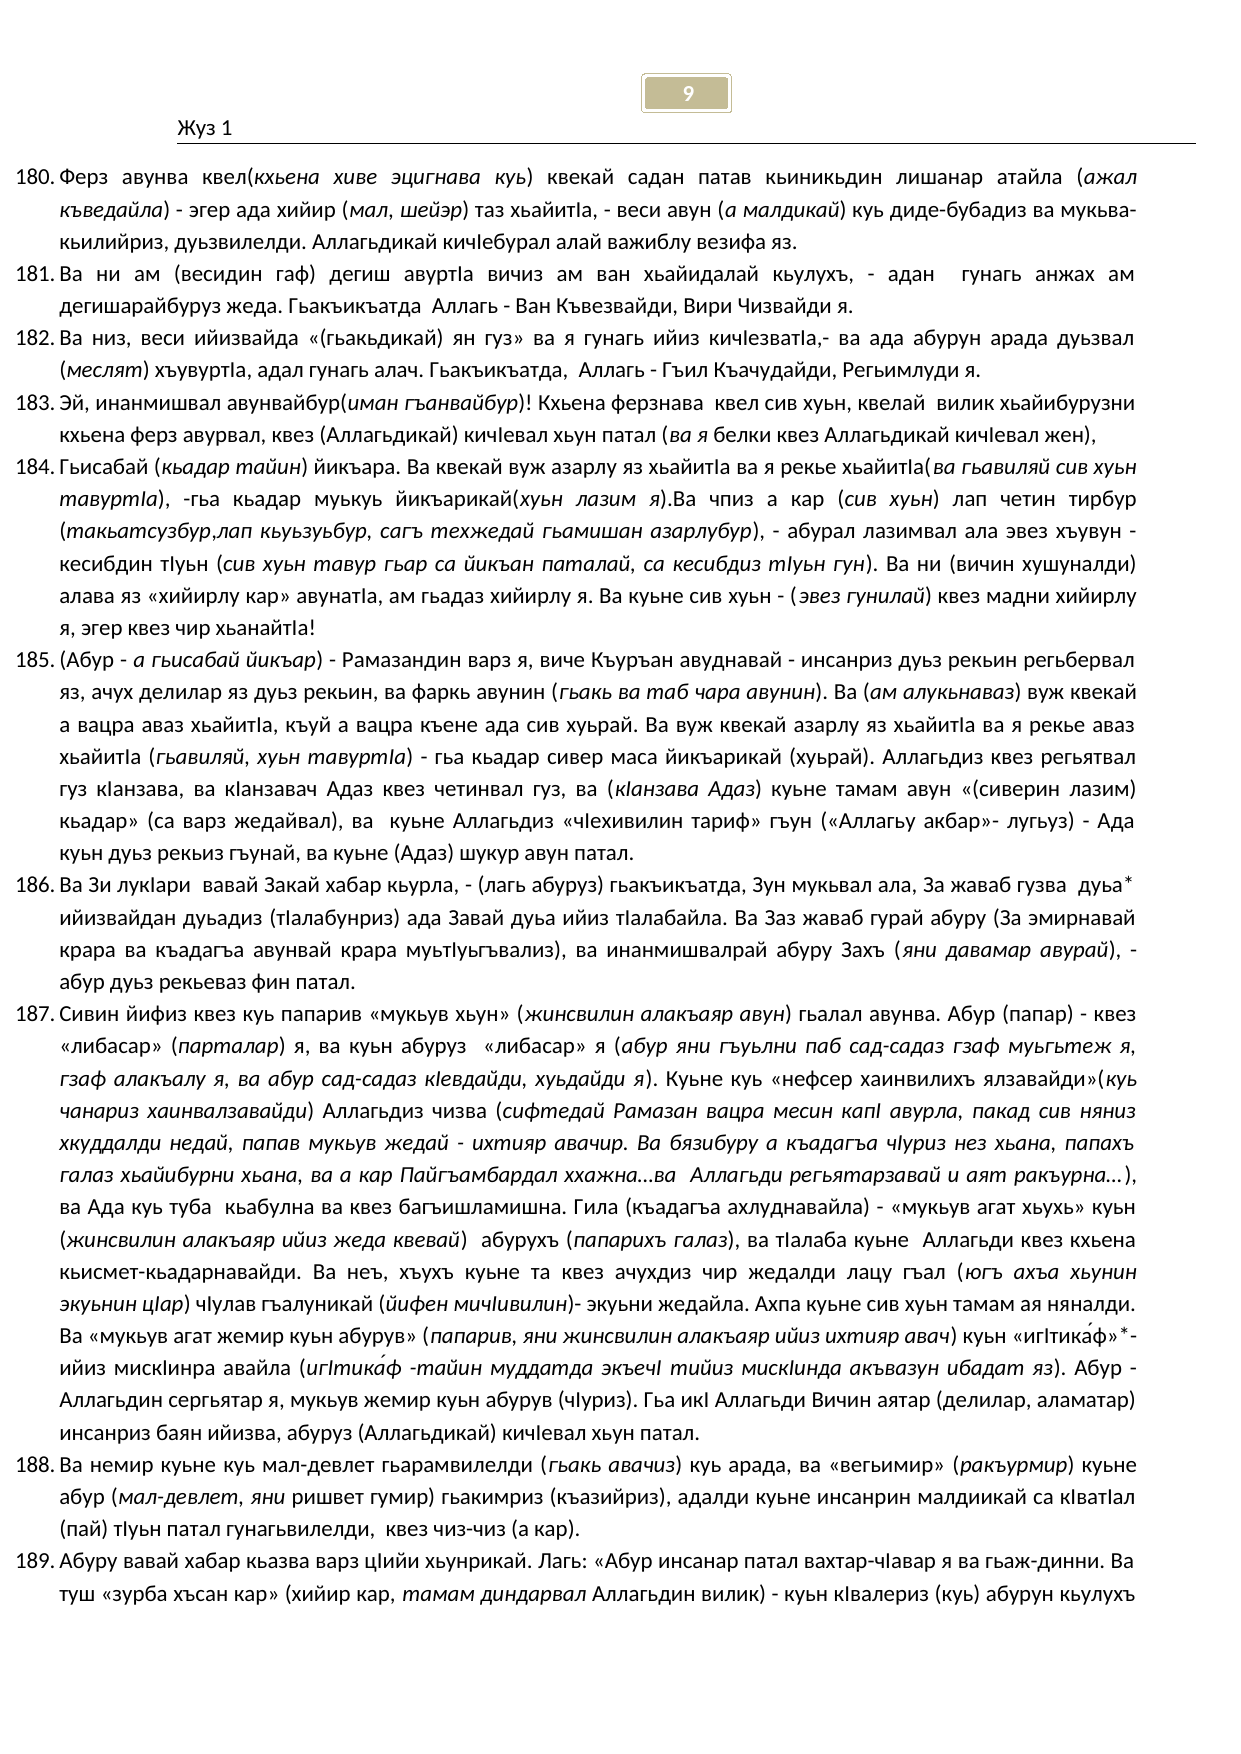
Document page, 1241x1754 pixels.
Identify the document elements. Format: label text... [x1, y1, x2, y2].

list Ва немир куьне куь мал-девлет гьарамвилелди (гьакь авачиз) куь арада, ва «вегьимир» (ракъурмир) куьне абур (мал-девлет, яни ришвет гумир) гьакимриз (къазийриз), адалди куьне инсанрин малдиикай са кIватIал (пай) тIуьн патал гунагьвилелди, квез чиз-чиз (а кар). [15, 1450, 1137, 1542]
list Ва ни ам (весидин гаф) дегиш авуртIа вичиз ам ван хьайидалай кьулухъ, - адан гунагь анжах ам дегишарайбуруз жеда. Гьакъикъатда Аллагь - Ван Къвезвайди, Вири Чизвайди я. [15, 259, 1137, 319]
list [15, 1547, 1137, 1607]
list Ва Зи лукIари вавай Закай хабар кьурла, - (лагь абуруз) гьакъикъатда, Зун мукьвал ала, За жаваб гузва дуьа* ийизвайдан дуьадиз (тIалабунриз) ада Завай дуьа ийиз тIалабайла. Ва Заз жаваб гурай абуру (За эмирнавай крара ва къадагъа авунвай крара муьтIуьгъвализ), ва инанмишвалрай абуру Захъ (яни давамар авурай), - абур дуьз рекьеваз фин патал. [15, 871, 1137, 995]
list Ва низ, веси ийизвайда «(гьакьдикай) ян гуз» ва я гунагь ийиз кичIезватIа,- ва ада абурун арада дуьзвал (меслят) хъувуртIа, адал гунагь алач. Гьакъикъатда, Аллагь - Гъил Къачудайди, Регьимлуди я. [15, 323, 1137, 384]
list Сивин йифиз квез куь папарив «мукьув хьун» (жинсвилин алакъаяр авун) гьалал авунва. Абур (папар) - квез «либасар» (парталар) я, ва куьн абуруз «либасар» я (абур яни гъуьлни паб сад-садаз гзаф муьгьтеж я, гзаф алакъалу я, ва абур сад-садаз кIевдайди, хуьдайди я). Куьне куь «нефсер хаинвилихъ ялзавайди»(куь чанариз хаинвалзавайди) Аллагьдиз чизва (сифтедай Рамазан вацра месин капI авурла, пакад сив няниз хкуддалди недай, папав мукьув жедай - ихтияр авачир. Ва бязибуру а къадагъа чIуриз нез хьана, папахъ галаз хьайибурни хьана, ва а кар Пайгъамбардал ххажна…ва Аллагьди регьятарзавай и аят ракъурна…), ва Ада куь туба кьабулна ва квез багъишламишна. Гила (къадагъа ахлуднавайла) - «мукьув агат хьухь» куьн (жинсвилин алакъаяр ийиз жеда квевай) абурухъ (папарихъ галаз), ва тIалаба куьне Аллагьди квез кхьена кьисмет-кьадарнавайди. Ва неъ, хъухъ куьне та квез ачухдиз чир жедалди лацу гъал (югъ ахъа хьунин экуьнин цIар) чIулав гъалуникай (йифен мичIивилин)- экуьни жедайла. Ахпа куьне сив хуьн тамам ая няналди. Ва «мукьув агат жемир куьн абурув» (папарив, яни жинсвилин алакъаяр ийиз ихтияр авач) куьн «игIтика́ф»*-ийиз мискIинра авайла (игIтика́ф -тайин муддатда экъечI тийиз мискIинда акъвазун ибадат яз). Абур - Аллагьдин сергьятар я, мукьув жемир куьн абурув (чIуриз). Гьа икI Аллагьди Вичин аятар (делилар, аламатар) инсанриз баян ийизва, абуруз (Аллагьдикай) кичIевал хьун патал. [15, 999, 1137, 1446]
list Ферз авунва квел(кхьена хиве эцигнава куь) квекай садан патав кьиникьдин лишанар атайла (ажал къведайла) - эгер ада хийир (мал, шейэр) таз хьайитIа, - веси авун (а малдикай) куь диде-бубадиз ва мукьва-кьилийриз, дуьзвилелди. Аллагьдикай кичIебурал алай важиблу везифа яз. [15, 162, 1137, 255]
list Эй, инанмишвал авунвайбур(иман гъанвайбур)! Кхьена ферзнава квел сив хуьн, квелай вилик хьайибурузни кхьена ферз авурвал, квез (Аллагьдикай) кичIевал хьун патал (ва я белки квез Аллагьдикай кичIевал жен), [15, 388, 1137, 448]
list (Абур - а гьисабай йикъар) - Рамазандин варз я, виче Къуръан авуднавай - инсанриз дуьз рекьин регьбервал яз, ачух делилар яз дуьз рекьин, ва фаркь авунин (гьакь ва таб чара авунин). Ва (ам алукьнаваз) вуж квекай а вацра аваз хьайитIа, къуй а вацра къене ада сив хуьрай. Ва вуж квекай азарлу яз хьайитIа ва я рекье аваз хьайитIа (гьавиляй, хуьн тавуртIа) - гьа кьадар сивер маса йикъарикай (хуьрай). Аллагьдиз квез регьятвал гуз кIанзава, ва кIанзавач Адаз квез четинвал гуз, ва (кIанзава Адаз) куьне тамам авун «(сиверин лазим) кьадар» (са варз жедайвал), ва куьне Аллагьдиз «чIехивилин тариф» гъун («Аллагьу акбар»- лугьуз) - Ада куьн дуьз рекьиз гъунай, ва куьне (Адаз) шукур авун патал. [15, 645, 1137, 866]
list Гьисабай (кьадар тайин) йикъара. Ва квекай вуж азарлу яз хьайитIа ва я рекье хьайитIа(ва гьавиляй сив хуьн тавуртIа), -гьа кьадар муькуь йикъарикай(хуьн лазим я).Ва чпиз а кар (сив хуьн) лап четин тирбур (такьатсузбур,лап кьуьзуьбур, сагъ техжедай гьамишан азарлубур), - абурал лазимвал ала эвез хъувун -кесибдин тIуьн (сив хуьн тавур гьар са йикъан паталай, са кесибдиз тIуьн гун). Ва ни (вичин хушуналди) алава яз «хийирлу кар» авунатIа, ам гьадаз хийирлу я. Ва куьне сив хуьн - (эвез гунилай) квез мадни хийирлу я, эгер квез чир хьанайтIа! [15, 452, 1137, 641]
